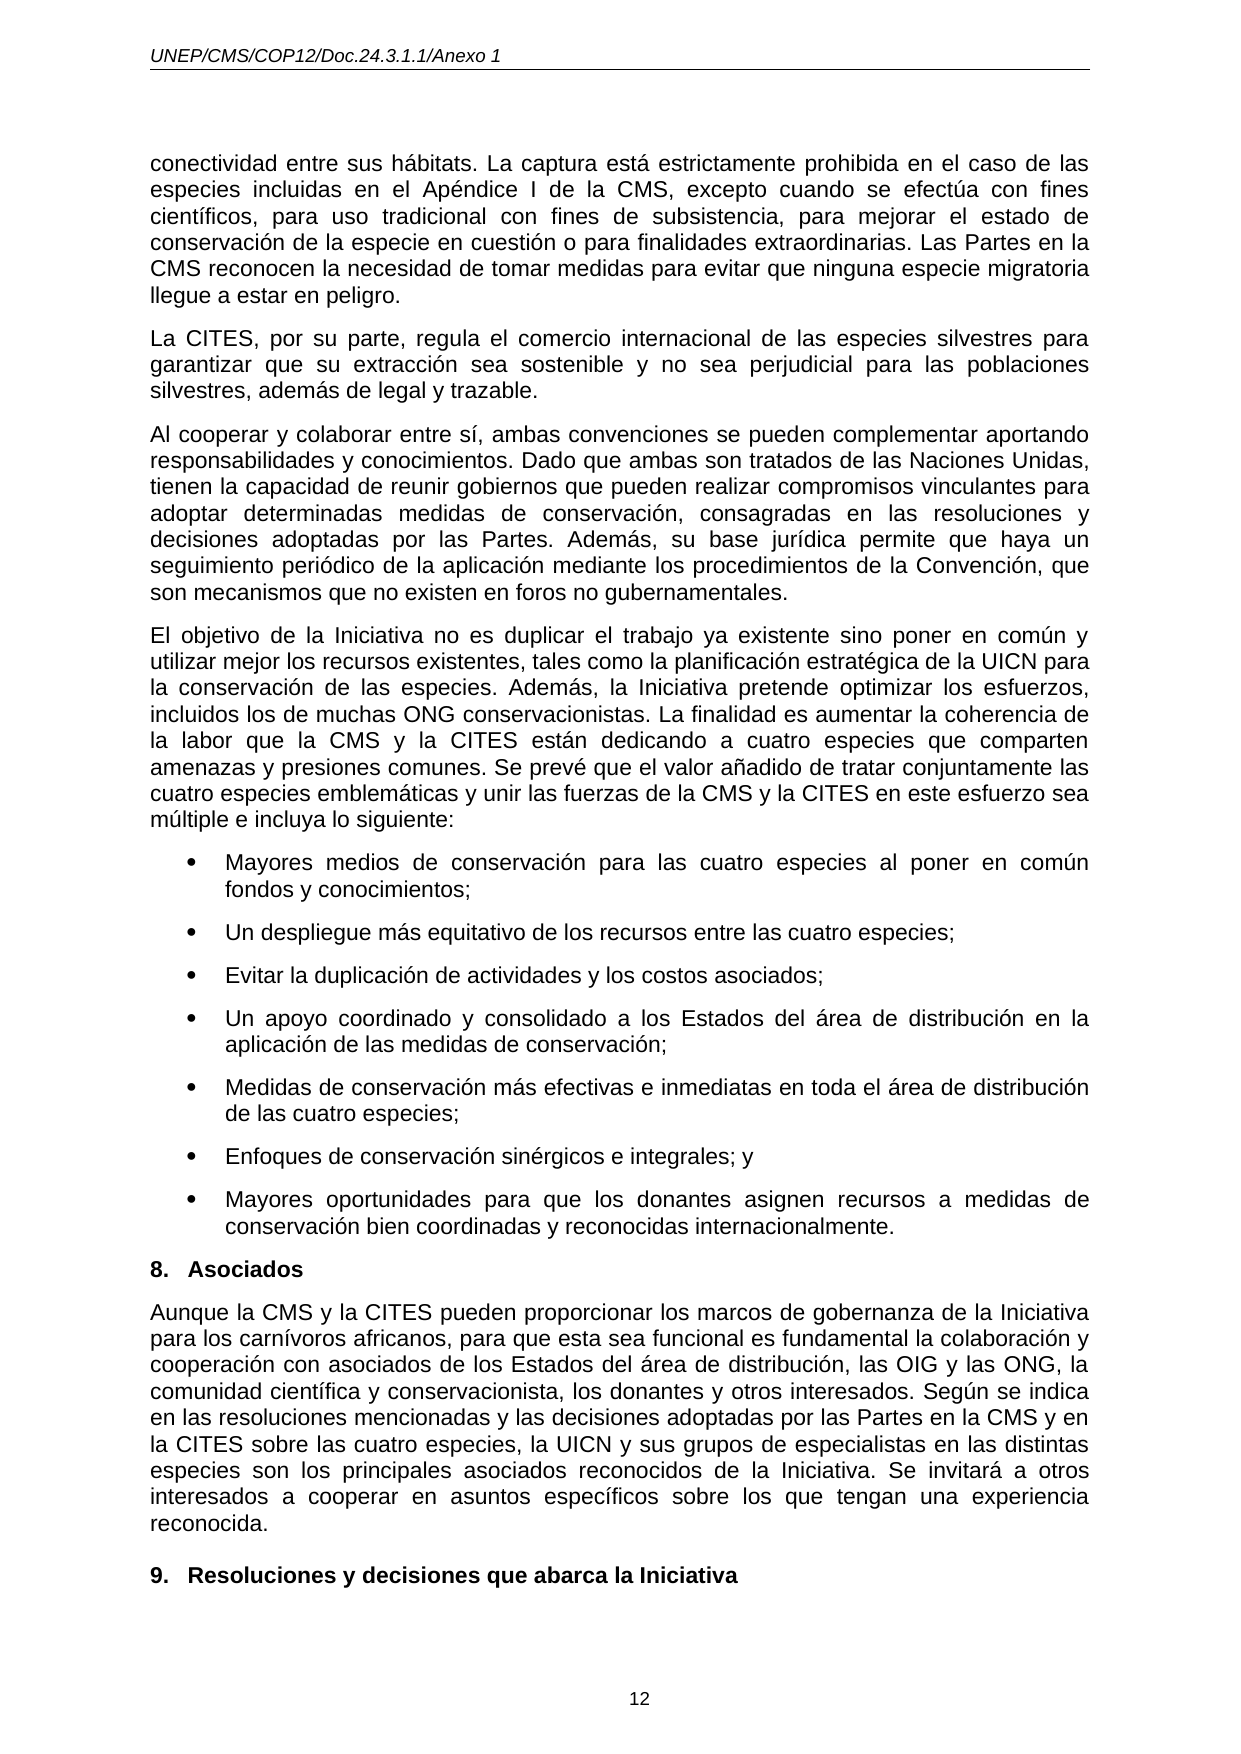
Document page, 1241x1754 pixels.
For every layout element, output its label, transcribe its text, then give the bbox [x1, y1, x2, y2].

list Un apoyo coordinado y consolidado a los Estados del área de distribución en la aplicación de las medidas de conservación; [187, 1004, 1090, 1057]
list Mayores oportunidades para que los donantes asignen recursos a medidas de conservación bien coordinadas y reconocidas internacionalmente. [187, 1186, 1090, 1239]
list Medidas de conservación más efectivas e inmediatas en toda el área de distribución de las cuatro especies; [187, 1074, 1090, 1127]
text El objetivo de la Iniciativa no es duplicar el trabajo ya existente sino poner en común y utilizar mejor los recursos existentes, tales como la planificación estratégica de la UICN para la conservación de las especies. Además, la Iniciativa pretende optimizar los esfuerzos, incluidos los de muchas ONG conservacionistas. La finalidad es aumentar la coherencia de la labor que la CMS y la CITES están dedicando a cuatro especies que comparten amenazas y presiones comunes. Se prevé que el valor añadido de tratar conjuntamente las cuatro especies emblemáticas y unir las fuerzas de la CMS y la CITES en este esfuerzo sea múltiple e incluya lo siguiente: [150, 622, 1090, 832]
list Enfoques de conservación sinérgicos e integrales; y [187, 1143, 1090, 1170]
list Un despliegue más equitativo de los recursos entre las cuatro especies; [187, 918, 1090, 945]
text Al cooperar y colaborar entre sí, ambas convenciones se pueden complementar aportando responsabilidades y conocimientos. Dado que ambas son tratados de las Naciones Unidas, tienen la capacidad de reunir gobiernos que pueden realizar compromisos vinculantes para adoptar determinadas medidas de conservación, consagradas en las resoluciones y decisiones adoptadas por las Partes. Además, su base jurídica permite que haya un seguimiento periódico de la aplicación mediante los procedimientos de la Convención, que son mecanismos que no existen en foros no gubernamentales. [150, 421, 1090, 605]
list Mayores medios de conservación para las cuatro especies al poner en común fondos y conocimientos; [187, 849, 1090, 902]
text Aunque la CMS y la CITES pueden proporcionar los marcos de gobernanza de la Iniciativa para los carnívoros africanos, para que esta sea funcional es fundamental la colaboración y cooperación con asociados de los Estados del área de distribución, las OIG y las ONG, la comunidad científica y conservacionista, los donantes y otros interesados. Según se indica en las resoluciones mencionadas y las decisiones adoptadas por las Partes en la CMS y en la CITES sobre las cuatro especies, la UICN y sus grupos de especialistas en las distintas especies son los principales asociados reconocidos de la Iniciativa. Se invitará a otros interesados a cooperar en asuntos específicos sobre los que tengan una experiencia reconocida. [150, 1299, 1090, 1536]
text La CITES, por su parte, regula el comercio internacional de las especies silvestres para garantizar que su extracción sea sostenible y no sea perjudicial para las poblaciones silvestres, además de legal y trazable. [150, 325, 1090, 404]
list Asociados [150, 1256, 1090, 1282]
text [150, 150, 1090, 308]
list Resoluciones y decisiones que abarca la Iniciativa [150, 1562, 1090, 1589]
list Evitar la duplicación de actividades y los costos asociados; [187, 962, 1090, 988]
